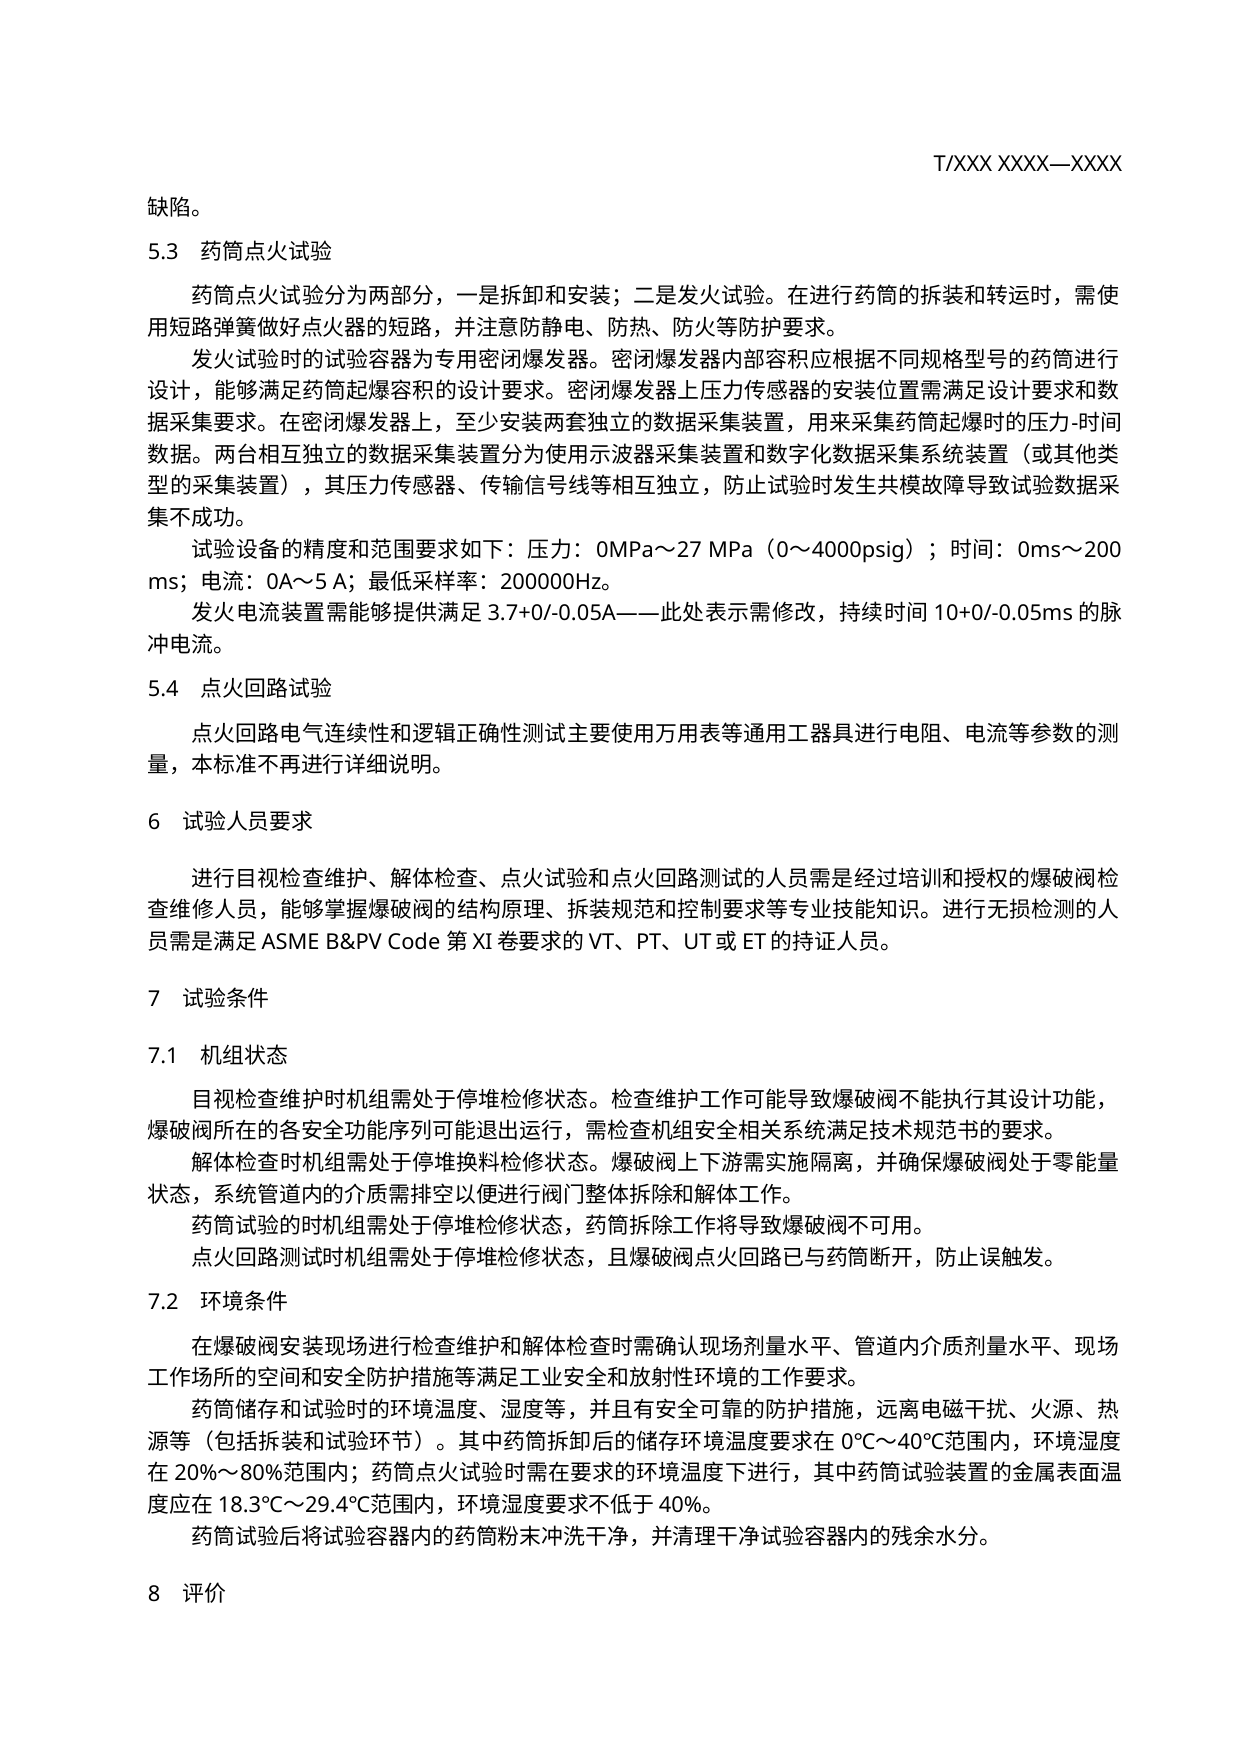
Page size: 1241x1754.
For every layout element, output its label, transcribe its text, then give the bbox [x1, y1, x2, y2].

text 药筒储存和试验时的环境温度、湿度等，并且有安全可靠的防护措施，远离电磁干扰、火源、热源等（包括拆装和试验环节）。其中药筒拆卸后的储存环境温度要求在0℃～40℃范围内，环境湿度在20%～80%范围内；药筒点火试验时需在要求的环境温度下进行，其中药筒试验装置的金属表面温度应在18.3℃～29.4℃范围内，环境湿度要求不低于40%。 [148, 1392, 1122, 1519]
text 试验设备的精度和范围要求如下：压力：0MPa～27 MPa（0～4000psig）；时间：0ms～200 ms；电流：0A～5 A；最低采样率：200000Hz。 [148, 532, 1122, 595]
text 药筒点火试验 [148, 234, 1122, 266]
text 药筒试验后将试验容器内的药筒粉末冲洗干净，并清理干净试验容器内的残余水分。 [148, 1519, 1122, 1551]
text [148, 190, 1122, 222]
text 试验人员要求 [148, 804, 1122, 836]
text 解体检查时机组需处于停堆换料检修状态。爆破阀上下游需实施隔离，并确保爆破阀处于零能量状态，系统管道内的介质需排空以便进行阀门整体拆除和解体工作。 [148, 1145, 1122, 1208]
text 环境条件 [148, 1284, 1122, 1316]
text 机组状态 [148, 1038, 1122, 1069]
text 在爆破阀安装现场进行检查维护和解体检查时需确认现场剂量水平、管道内介质剂量水平、现场工作场所的空间和安全防护措施等满足工业安全和放射性环境的工作要求。 [148, 1329, 1122, 1392]
text 发火电流装置需能够提供满足3.7+0/-0.05A——此处表示需修改，持续时间10+0/-0.05ms的脉冲电流。 [148, 595, 1122, 659]
text 点火回路测试时机组需处于停堆检修状态，且爆破阀点火回路已与药筒断开，防止误触发。 [148, 1240, 1122, 1272]
text 发火试验时的试验容器为专用密闭爆发器。密闭爆发器内部容积应根据不同规格型号的药筒进行设计，能够满足药筒起爆容积的设计要求。密闭爆发器上压力传感器的安装位置需满足设计要求和数据采集要求。在密闭爆发器上，至少安装两套独立的数据采集装置，用来采集药筒起爆时的压力-时间数据。两台相互独立的数据采集装置分为使用示波器采集装置和数字化数据采集系统装置（或其他类型的采集装置），其压力传感器、传输信号线等相互独立，防止试验时发生共模故障导致试验数据采集不成功。 [148, 342, 1122, 532]
text 药筒点火试验分为两部分，一是拆卸和安装；二是发火试验。在进行药筒的拆装和转运时，需使用短路弹簧做好点火器的短路，并注意防静电、防热、防火等防护要求。 [148, 278, 1122, 342]
text 目视检查维护时机组需处于停堆检修状态。检查维护工作可能导致爆破阀不能执行其设计功能，爆破阀所在的各安全功能序列可能退出运行，需检查机组安全相关系统满足技术规范书的要求。 [148, 1082, 1122, 1145]
text 试验条件 [148, 981, 1122, 1013]
text 评价 [148, 1576, 1122, 1607]
text 点火回路电气连续性和逻辑正确性测试主要使用万用表等通用工器具进行电阻、电流等参数的测量，本标准不再进行详细说明。 [148, 716, 1122, 779]
text 进行目视检查维护、解体检查、点火试验和点火回路测试的人员需是经过培训和授权的爆破阀检查维修人员，能够掌握爆破阀的结构原理、拆装规范和控制要求等专业技能知识。进行无损检测的人员需是满足ASME B&PV Code 第XI卷要求的VT、PT、UT或ET的持证人员。 [148, 861, 1122, 956]
text 点火回路试验 [148, 671, 1122, 703]
text 药筒试验的时机组需处于停堆检修状态，药筒拆除工作将导致爆破阀不可用。 [148, 1208, 1122, 1240]
